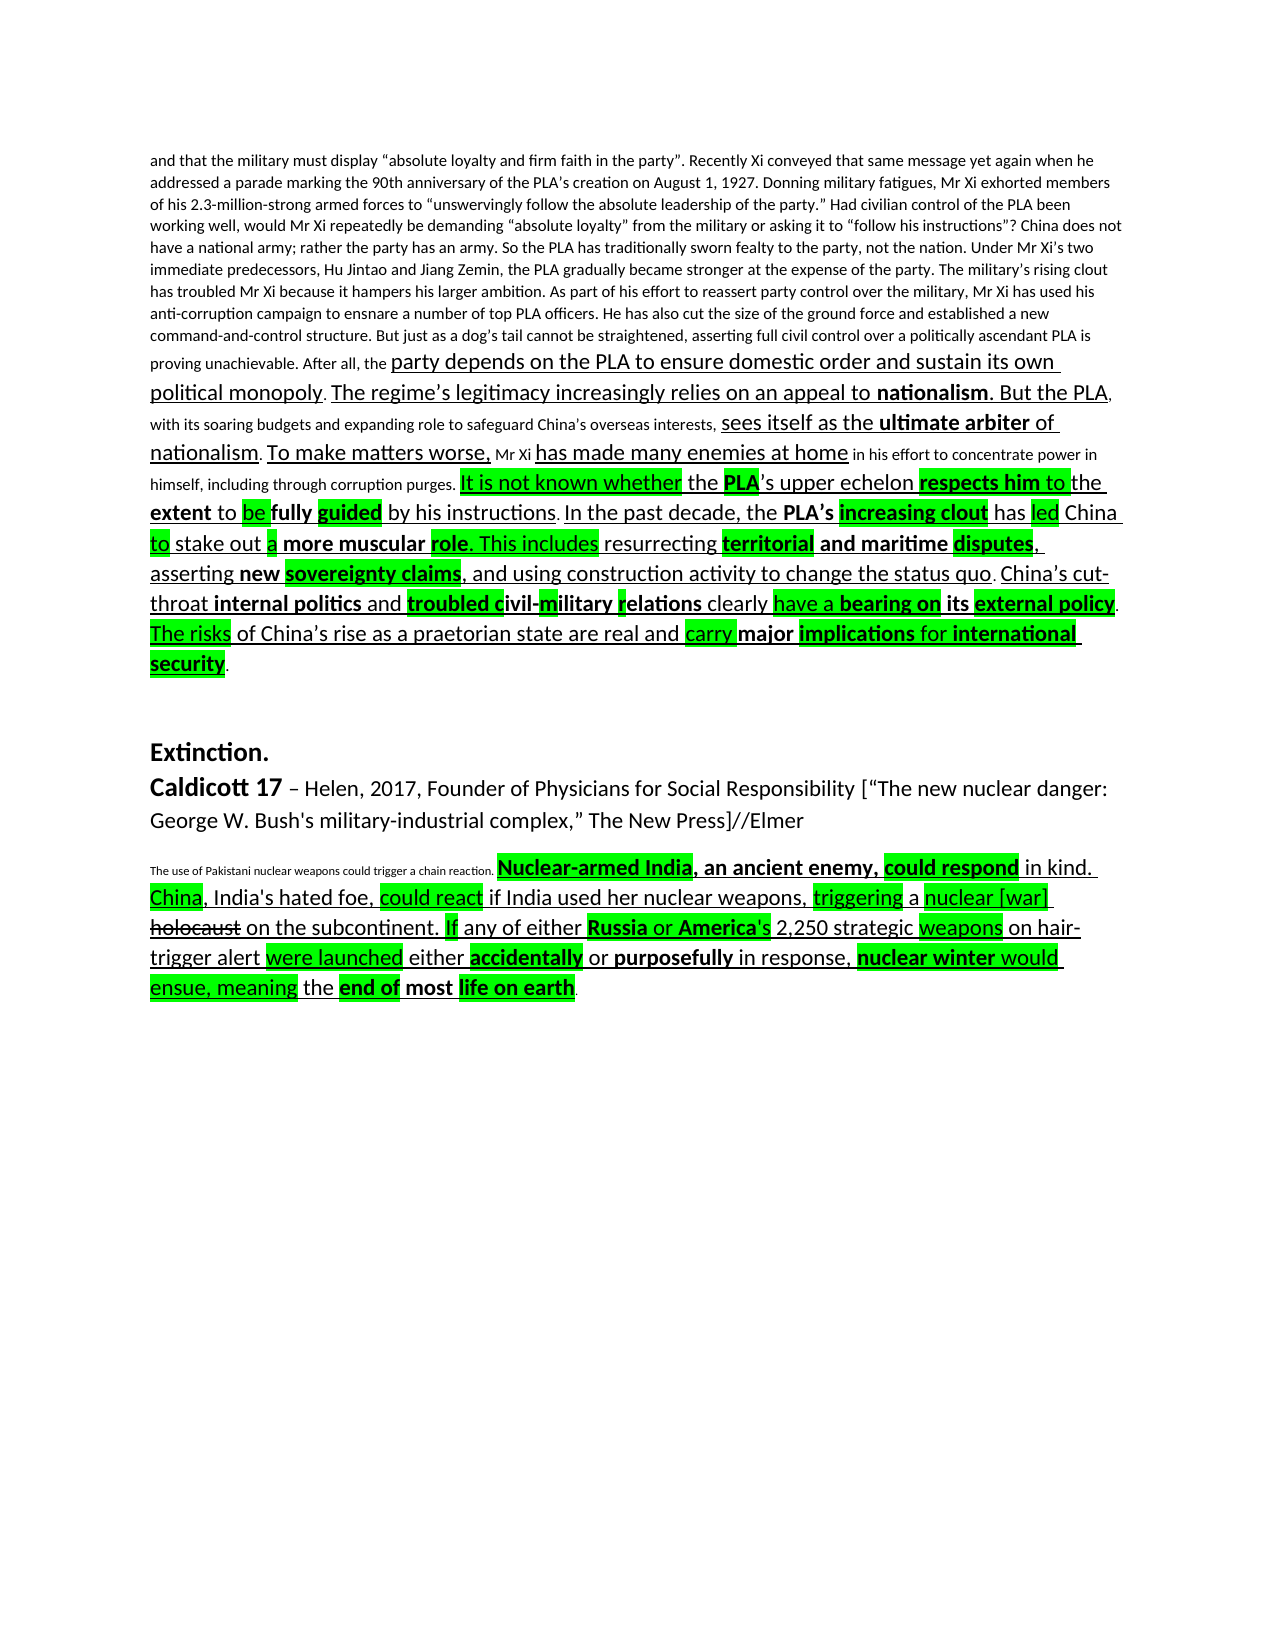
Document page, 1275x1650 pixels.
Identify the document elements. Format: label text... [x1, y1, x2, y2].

text The use of Pakistani nuclear weapons could trigger a chain reaction. Nuclear-armed India, an ancient enemy, could respond in kind. China, India's hated foe, could react if India used her nuclear weapons, triggering a nuclear [war] holocaust on the subcontinent. If any of either Russia or America's 2,250 strategic weapons on hair-trigger alert were launched either accidentally or purposefully in response, nuclear winter would ensue, meaning the end of most life on earth. [150, 853, 1125, 1002]
text Caldicott 17 – Helen, 2017, Founder of Physicians for Social Responsibility [“The new nuclear danger: George W. Bush's military-industrial complex,” The New Press]//Elmer [150, 771, 1125, 834]
subtitle Extinction. [150, 735, 1125, 768]
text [150, 150, 1125, 678]
